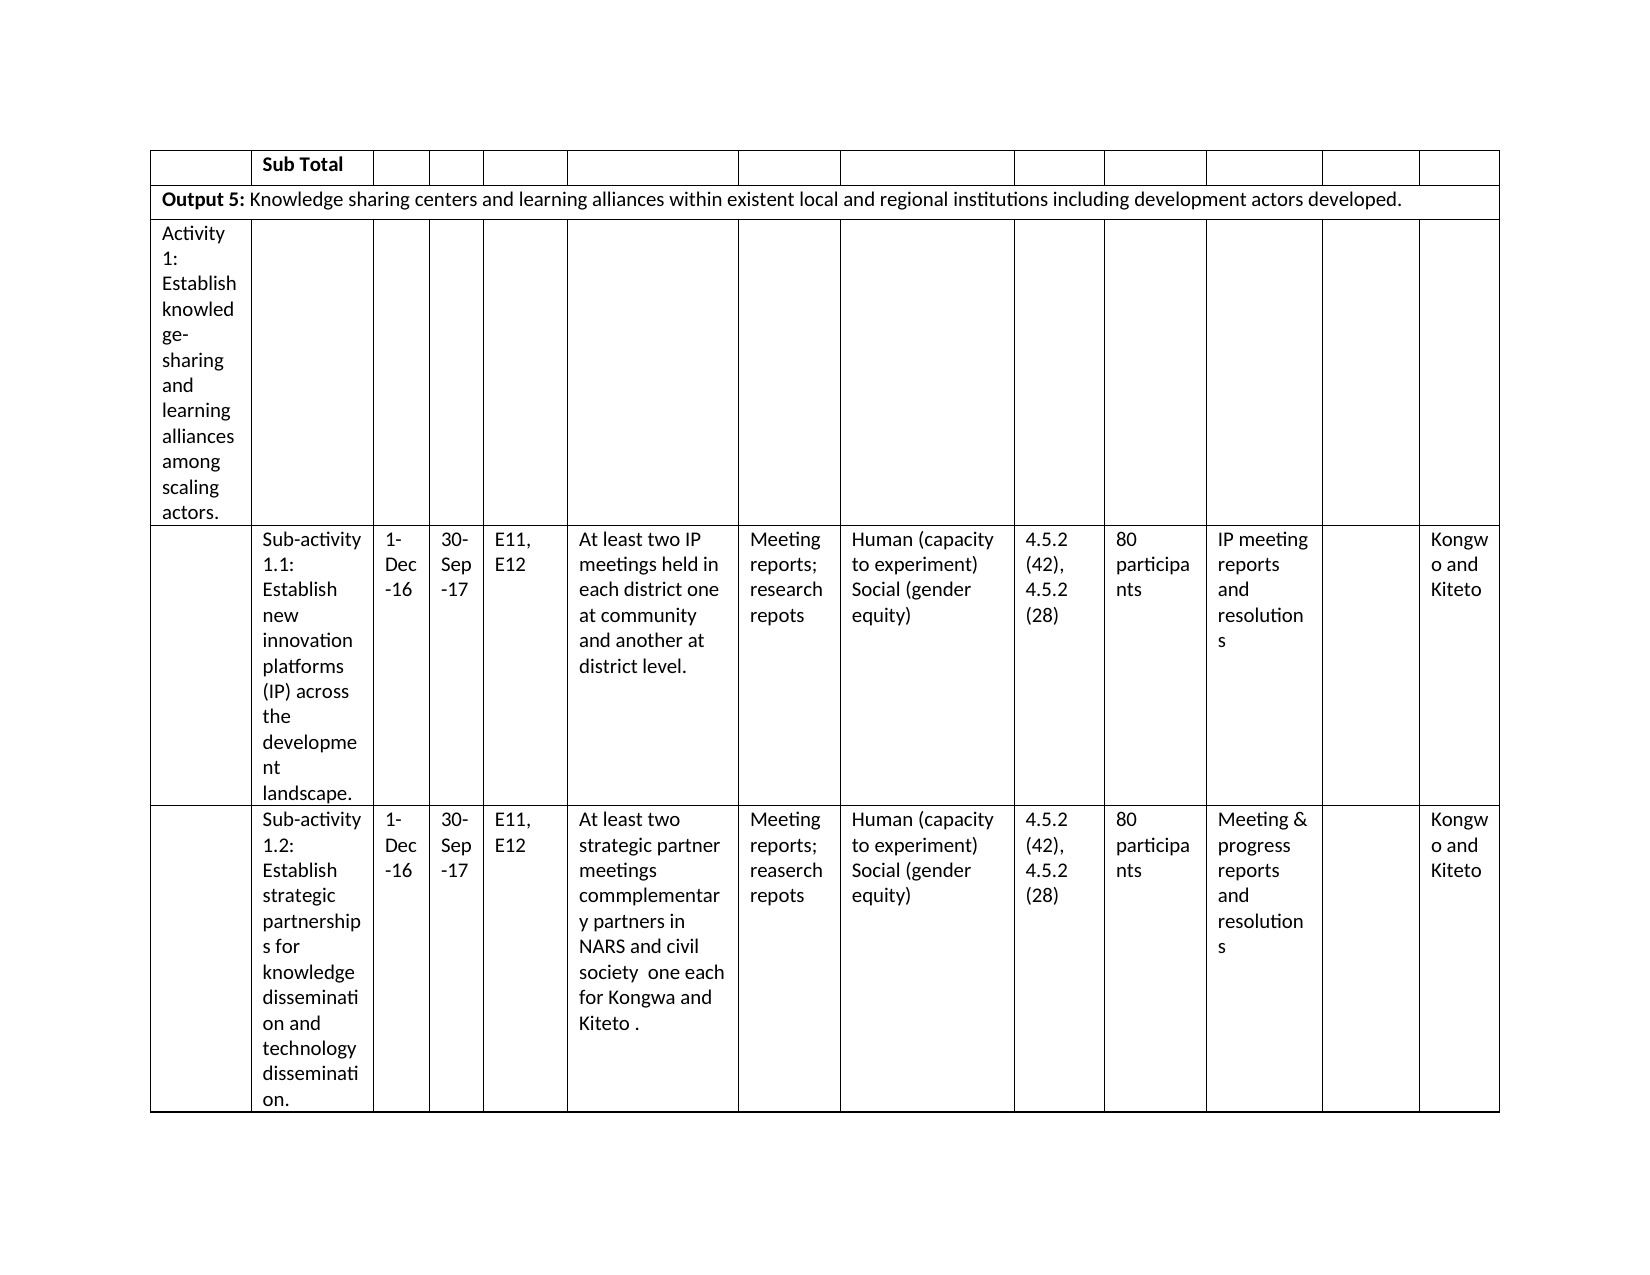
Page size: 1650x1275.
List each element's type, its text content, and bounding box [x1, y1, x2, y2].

table_cell 1-Dec-16 [374, 526, 429, 805]
table_cell [151, 526, 251, 805]
table_cell Human (capacity to experiment) Social (gender equity) [841, 526, 1014, 805]
table_cell [1105, 220, 1206, 525]
table_cell [151, 151, 251, 185]
table_cell IP meeting reports and resolutions [1207, 526, 1322, 805]
table_cell Kongwo and Kiteto [1420, 526, 1499, 805]
table_cell Sub-activity 1.1: Establish new innovation platforms (IP) across the development landscape. [252, 526, 373, 805]
table_cell Sub-activity 1.2: Establish strategic partnerships for knowledge dissemination and technology dissemination. [252, 806, 373, 1111]
table_cell Output 5: Knowledge sharing centers and learning alliances within existent local and regional institutions including development actors developed. [151, 186, 1499, 219]
table_cell [1420, 151, 1499, 185]
table_cell Sub Total [252, 151, 373, 185]
table_cell [739, 151, 840, 185]
table_cell 4.5.2 (42), 4.5.2 (28) [1015, 526, 1104, 805]
table_cell E11, E12 [484, 526, 567, 805]
table_cell 30-Sep-17 [430, 806, 483, 1111]
table_cell [1105, 151, 1206, 185]
table_cell Activity 1: Establish knowledge-sharing and learning alliances among scaling actors. [151, 220, 251, 525]
table_cell [252, 220, 373, 525]
table_cell Human (capacity to experiment) Social (gender equity) [841, 806, 1014, 1111]
table_cell [430, 151, 483, 185]
table_cell 1-Dec-16 [374, 806, 429, 1111]
table_cell [739, 220, 840, 525]
table_cell [568, 220, 738, 525]
table_cell [841, 151, 1014, 185]
table_cell 30-Sep-17 [430, 526, 483, 805]
table_cell [1420, 220, 1499, 525]
table_cell [484, 220, 567, 525]
table_cell [374, 220, 429, 525]
table_cell Meeting & progress reports and resolutions [1207, 806, 1322, 1111]
table_cell At least two strategic partner meetings commplementary partners in NARS and civil society one each for Kongwa and Kiteto . [568, 806, 738, 1111]
table_cell E11, E12 [484, 806, 567, 1111]
table_cell [1323, 806, 1419, 1111]
table_cell [1323, 220, 1419, 525]
table_cell Kongwo and Kiteto [1420, 806, 1499, 1111]
table_cell At least two IP meetings held in each district one at community and another at district level. [568, 526, 738, 805]
table_cell [1015, 151, 1104, 185]
table_cell [1323, 151, 1419, 185]
table_cell 80 participants [1105, 806, 1206, 1111]
table_cell Meeting reports; reaserch repots [739, 806, 840, 1111]
table_cell [484, 151, 567, 185]
table_cell Meeting reports; research repots [739, 526, 840, 805]
table_cell [151, 806, 251, 1111]
table_cell [1207, 151, 1322, 185]
table_cell [1015, 220, 1104, 525]
table_cell 4.5.2 (42), 4.5.2 (28) [1015, 806, 1104, 1111]
table_cell 80 participants [1105, 526, 1206, 805]
table_cell [1207, 220, 1322, 525]
table_cell [568, 151, 738, 185]
table_cell [430, 220, 483, 525]
table_cell [1323, 526, 1419, 805]
table_cell [374, 151, 429, 185]
table_cell [841, 220, 1014, 525]
